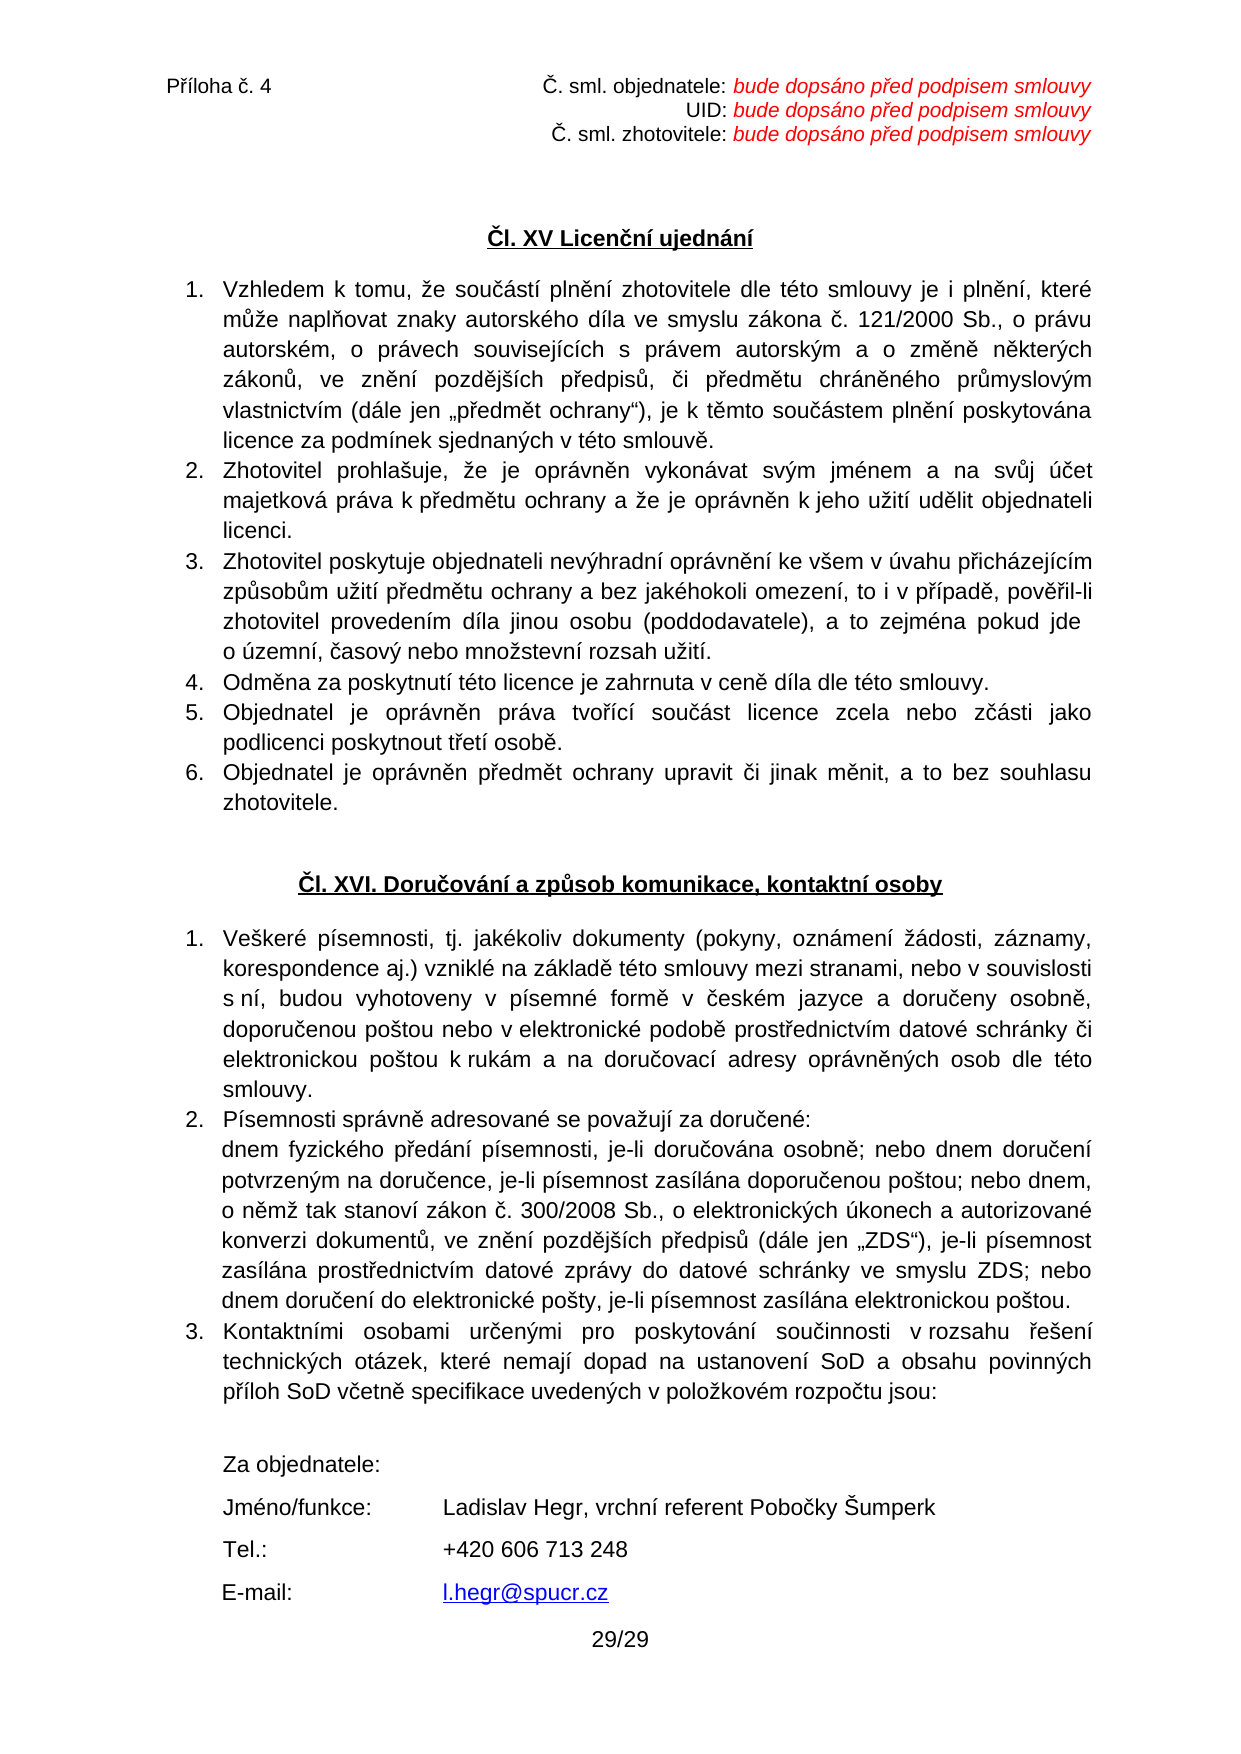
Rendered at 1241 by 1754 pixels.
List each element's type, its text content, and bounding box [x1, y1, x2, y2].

text E-mail: l.hegr@spucr.cz [192, 1579, 1093, 1605]
list Objednatel je oprávněn předmět ochrany upravit či jinak měnit, a to bez souhlasu zhotovitele. [185, 759, 1093, 816]
list Zhotovitel prohlašuje, že je oprávněn vykonávat svým jménem a na svůj účet majetková práva k předmětu ochrany a že je oprávněn k jeho užití udělit objednateli licenci. [185, 457, 1093, 544]
list Vzhledem k tomu, že součástí plnění zhotovitele dle této smlouvy je i plnění, které může naplňovat znaky autorského díla ve smyslu zákona č. 121/2000 Sb., o právu autorském, o právech souvisejících s právem autorským a o změně některých zákonů, ve znění pozdějších předpisů, či předmětu chráněného průmyslovým vlastnictvím (dále jen „předmět ochrany“), je k těmto součástem plnění poskytována licence za podmínek sjednaných v této smlouvě. [185, 276, 1093, 453]
text Za objednatele: [186, 1451, 1093, 1477]
text Jméno/funkce: Ladislav Hegr, vrchní referent Pobočky Šumperk [149, 1494, 1093, 1520]
list Písemnosti správně adresované se považují za doručené: [185, 1106, 1093, 1132]
text Čl. XV Licenční ujednání [148, 225, 1093, 251]
list Zhotovitel poskytuje objednateli nevýhradní oprávnění ke všem v úvahu přicházejícím způsobům užití předmětu ochrany a bez jakéhokoli omezení, to i v případě, pověřil-li zhotovitel provedením díla jinou osobu (poddodavatele), a to zejména pokud jde o územní, časový nebo množstevní rozsah užití. [185, 548, 1093, 664]
text dnem fyzického předání písemnosti, je-li doručována osobně; nebo dnem doručení potvrzeným na doručence, je-li písemnost zasílána doporučenou poštou; nebo dnem, o němž tak stanoví zákon č. 300/2008 Sb., o elektronických úkonech a autorizované konverzi dokumentů, ve znění pozdějších předpisů (dále jen „ZDS“), je-li písemnost zasílána prostřednictvím datové zprávy do datové schránky ve smyslu ZDS; nebo dnem doručení do elektronické pošty, je-li písemnost zasílána elektronickou poštou. [221, 1136, 1093, 1314]
text Čl. XVI. Doručování a způsob komunikace, kontaktní osoby [148, 871, 1093, 897]
list Kontaktními osobami určenými pro poskytování součinnosti v rozsahu řešení technických otázek, které nemají dopad na ustanovení SoD a obsahu povinných příloh SoD včetně specifikace uvedených v položkovém rozpočtu jsou: [185, 1318, 1093, 1404]
list Odměna za poskytnutí této licence je zahrnuta v ceně díla dle této smlouvy. [185, 668, 1093, 695]
list Objednatel je oprávněn práva tvořící součást licence zcela nebo zčásti jako podlicenci poskytnout třetí osobě. [185, 699, 1093, 755]
text Tel.: +420 606 713 248 [193, 1536, 1093, 1563]
list Veškeré písemnosti, tj. jakékoliv dokumenty (pokyny, oznámení žádosti, záznamy, korespondence aj.) vzniklé na základě této smlouvy mezi stranami, nebo v souvislosti s ní, budou vyhotoveny v písemné formě v českém jazyce a doručeny osobně, doporučenou poštou nebo v elektronické podobě prostřednictvím datové schránky či elektronickou poštou k rukám a na doručovací adresy oprávněných osob dle této smlouvy. [185, 925, 1093, 1102]
